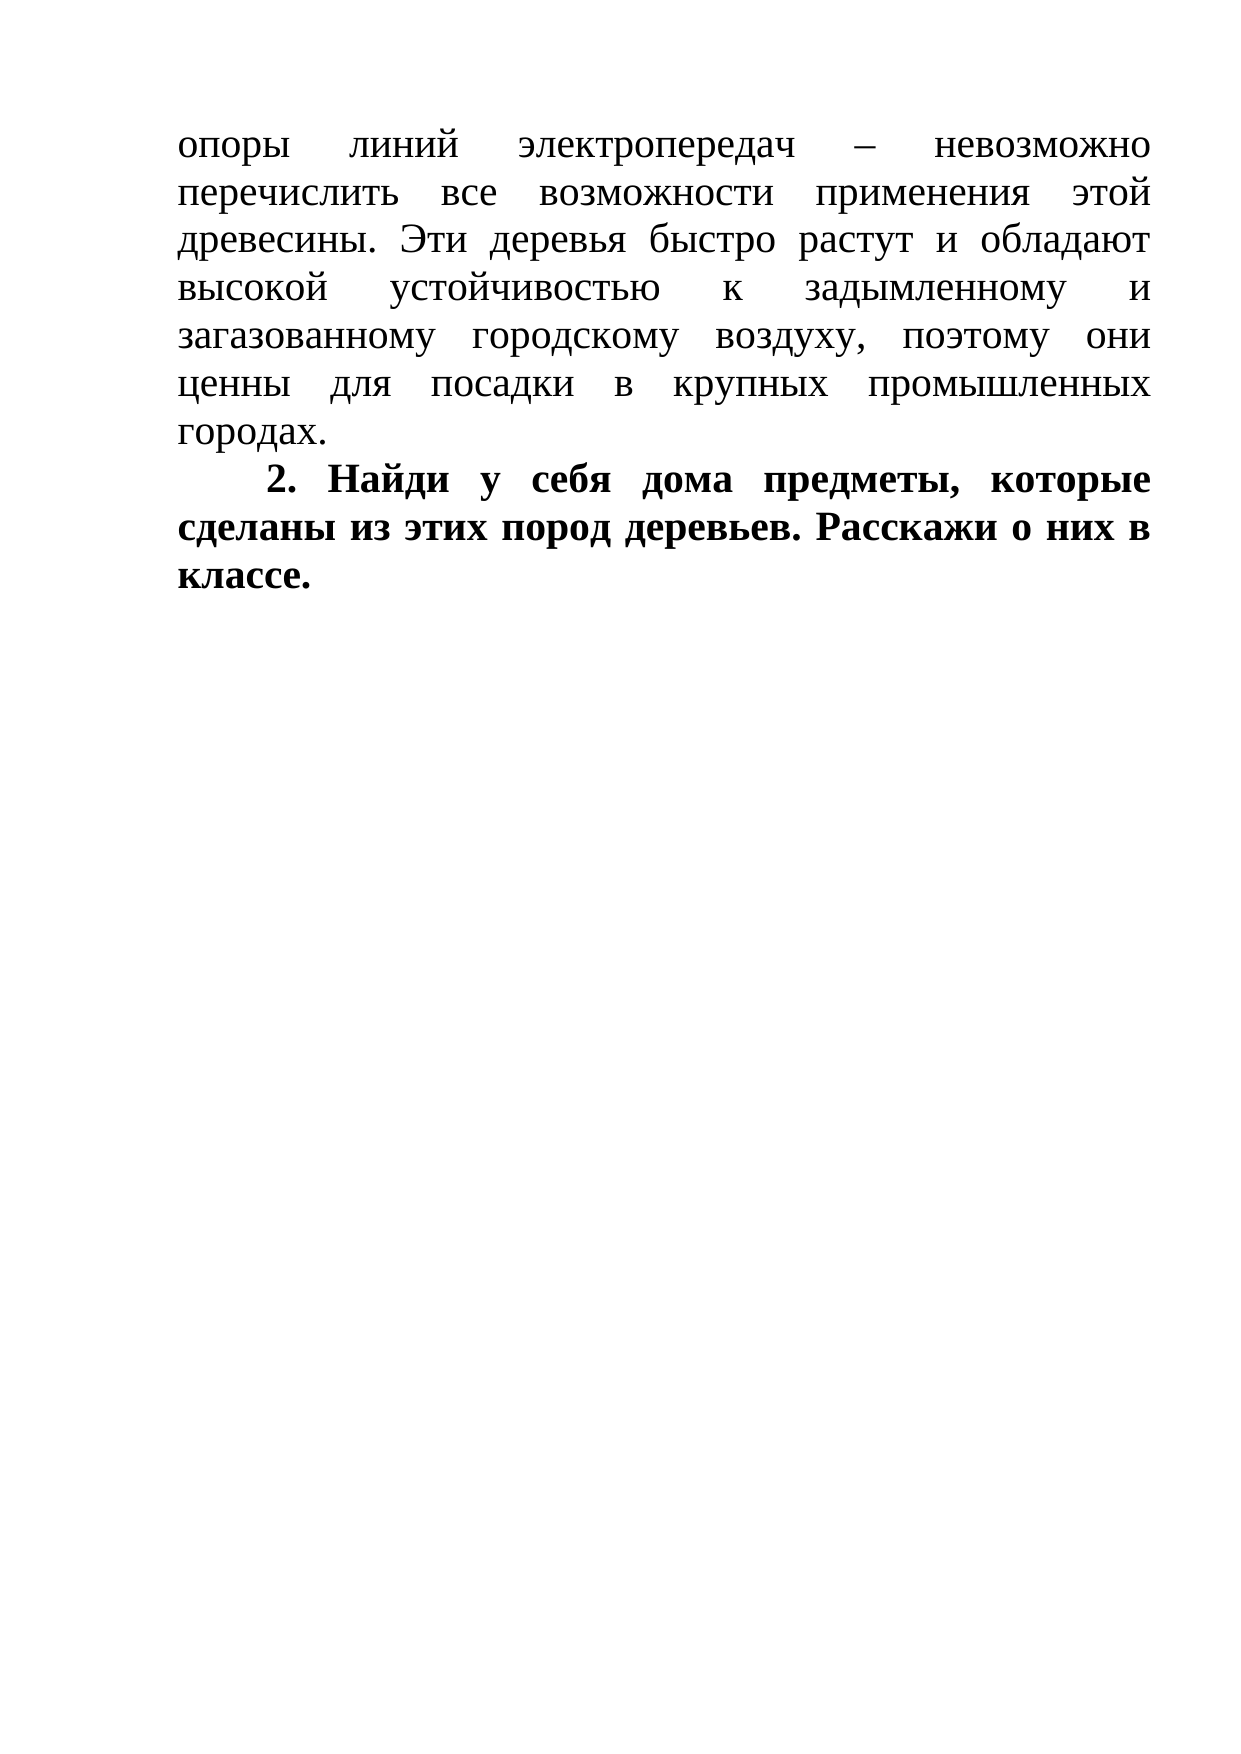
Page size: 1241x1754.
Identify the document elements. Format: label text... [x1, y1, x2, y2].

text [177, 118, 1152, 453]
text 2. Найди у себя дома предметы, которые сделаны из этих пород деревьев. Расскажи о них в классе. [177, 453, 1152, 597]
